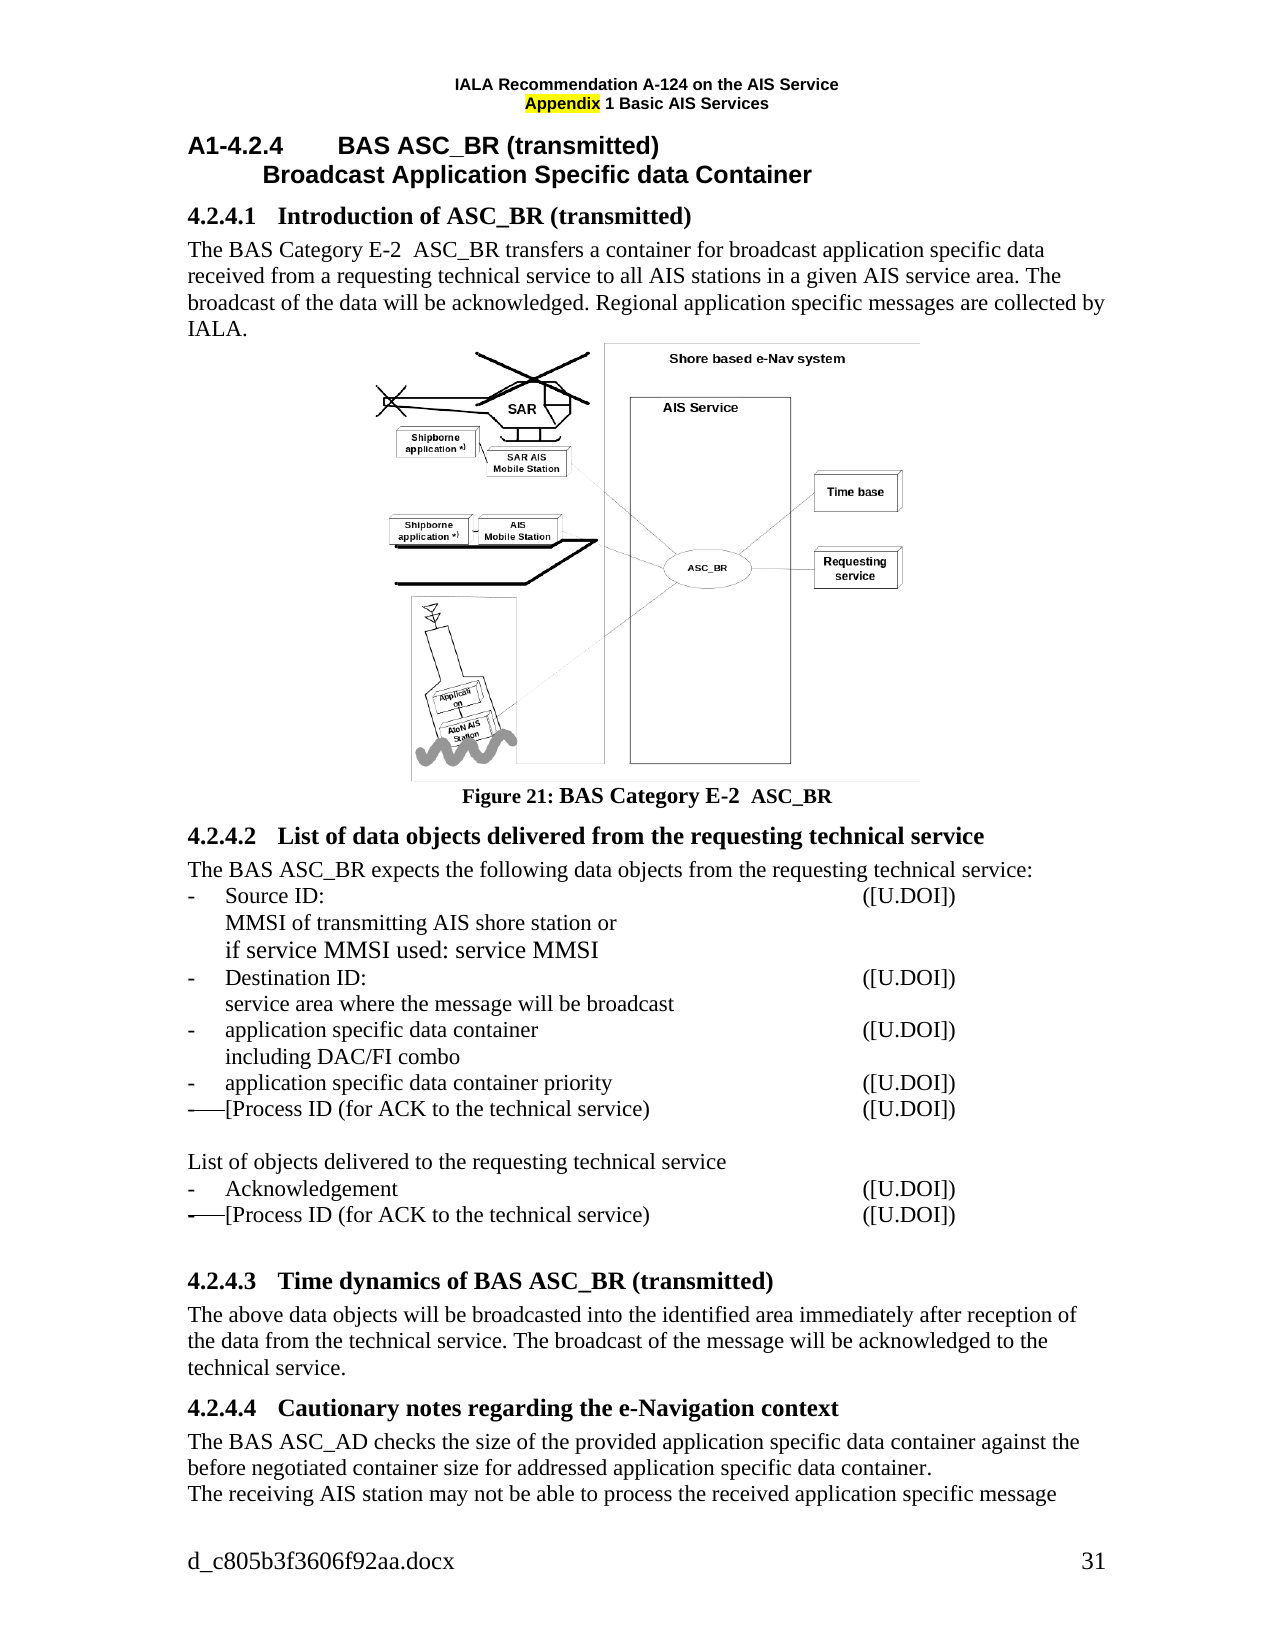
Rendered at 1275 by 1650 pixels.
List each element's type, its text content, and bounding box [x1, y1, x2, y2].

text Figure 21: BAS Category E-2 ASC_BR [187, 782, 1106, 808]
list Destination ID: ([U.DOI]) service area where the message will be broadcast [187, 964, 1106, 1016]
text The BAS ASC_BR expects the following data objects from the requesting technical service: [187, 856, 1106, 882]
list application specific data container priority ([U.DOI]) [187, 1069, 1106, 1096]
list [Process ID (for ACK to the technical service) ([U.DOI]) [187, 1201, 1106, 1227]
subtitle Time dynamics of BAS ASC_BR (transmitted) [187, 1266, 1106, 1295]
subtitle BAS ASC_BR (transmitted) Broadcast Application Specific data Container [187, 131, 1106, 188]
list application specific data container ([U.DOI]) including DAC/FI combo [187, 1016, 1106, 1069]
text List of objects delivered to the requesting technical service [187, 1148, 1106, 1174]
list Acknowledgement ([U.DOI]) [187, 1174, 1106, 1201]
text The BAS Category E-2 ASC_BR transfers a container for broadcast application specific data received from a requesting technical service to all AIS stations in a given AIS service area. The broadcast of the data will be acknowledged. Regional application specific messages are collected by IALA. [187, 236, 1106, 341]
text The BAS ASC_AD checks the size of the provided application specific data container against the before negotiated container size for addressed application specific data container. [187, 1428, 1106, 1480]
subtitle Cautionary notes regarding the e-Navigation context [187, 1393, 1106, 1421]
subtitle List of data objects delivered from the requesting technical service [187, 821, 1106, 850]
list [Process ID (for ACK to the technical service) ([U.DOI]) [187, 1096, 1106, 1122]
subtitle Introduction of ASC_BR (transmitted) [187, 201, 1106, 230]
list Source ID: ([U.DOI]) MMSI of transmitting AIS shore station or if service MMSI used: service MMSI [187, 882, 1106, 964]
text The above data objects will be broadcasted into the identified area immediately after reception of the data from the technical service. The broadcast of the message will be acknowledged to the technical service. [187, 1301, 1106, 1380]
text The receiving AIS station may not be able to process the received application specific message [187, 1480, 1106, 1507]
